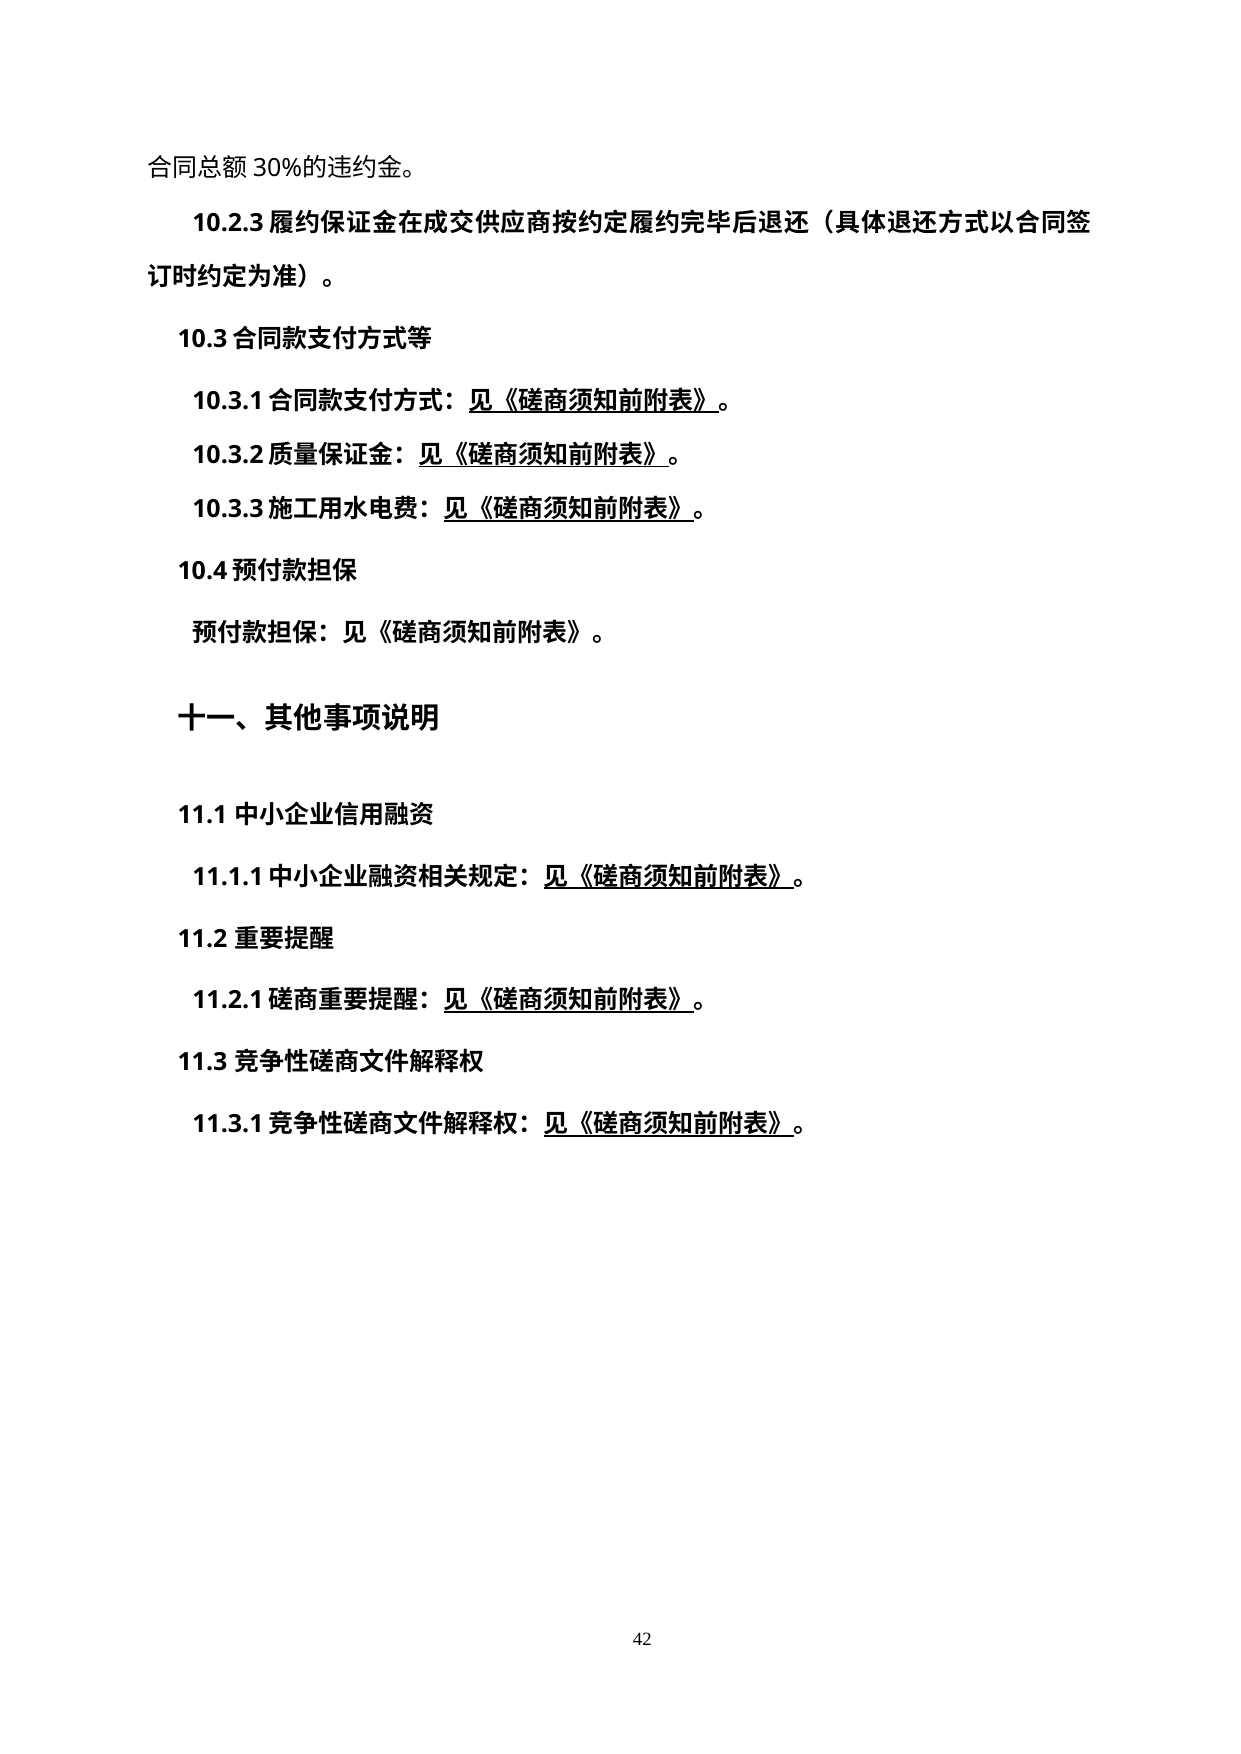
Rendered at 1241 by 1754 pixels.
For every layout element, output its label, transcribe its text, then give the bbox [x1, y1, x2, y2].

text 10.3.3施工用水电费：见《磋商须知前附表》。 [148, 489, 1092, 525]
text 10.4预付款担保 [148, 551, 1092, 587]
text 十一、其他事项说明 [148, 694, 1092, 736]
text 10.3合同款支付方式等 [148, 318, 1092, 354]
text 11.2 重要提醒 [148, 918, 1092, 954]
text 11.2.1磋商重要提醒：见《磋商须知前附表》。 [148, 980, 1092, 1016]
text 10.2.3履约保证金在成交供应商按约定履约完毕后退还（具体退还方式以合同签订时约定为准）。 [148, 202, 1092, 293]
text 11.3 竞争性磋商文件解释权 [148, 1042, 1092, 1078]
text 11.3.1竞争性磋商文件解释权：见《磋商须知前附表》。 [148, 1104, 1092, 1140]
text 预付款担保：见《磋商须知前附表》。 [148, 613, 1092, 649]
text 11.1.1中小企业融资相关规定：见《磋商须知前附表》。 [148, 856, 1092, 892]
text 10.3.2质量保证金：见《磋商须知前附表》。 [148, 434, 1092, 471]
text 11.1 中小企业信用融资 [148, 794, 1092, 831]
text 10.3.1合同款支付方式：见《磋商须知前附表》。 [148, 380, 1092, 416]
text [148, 148, 1092, 184]
